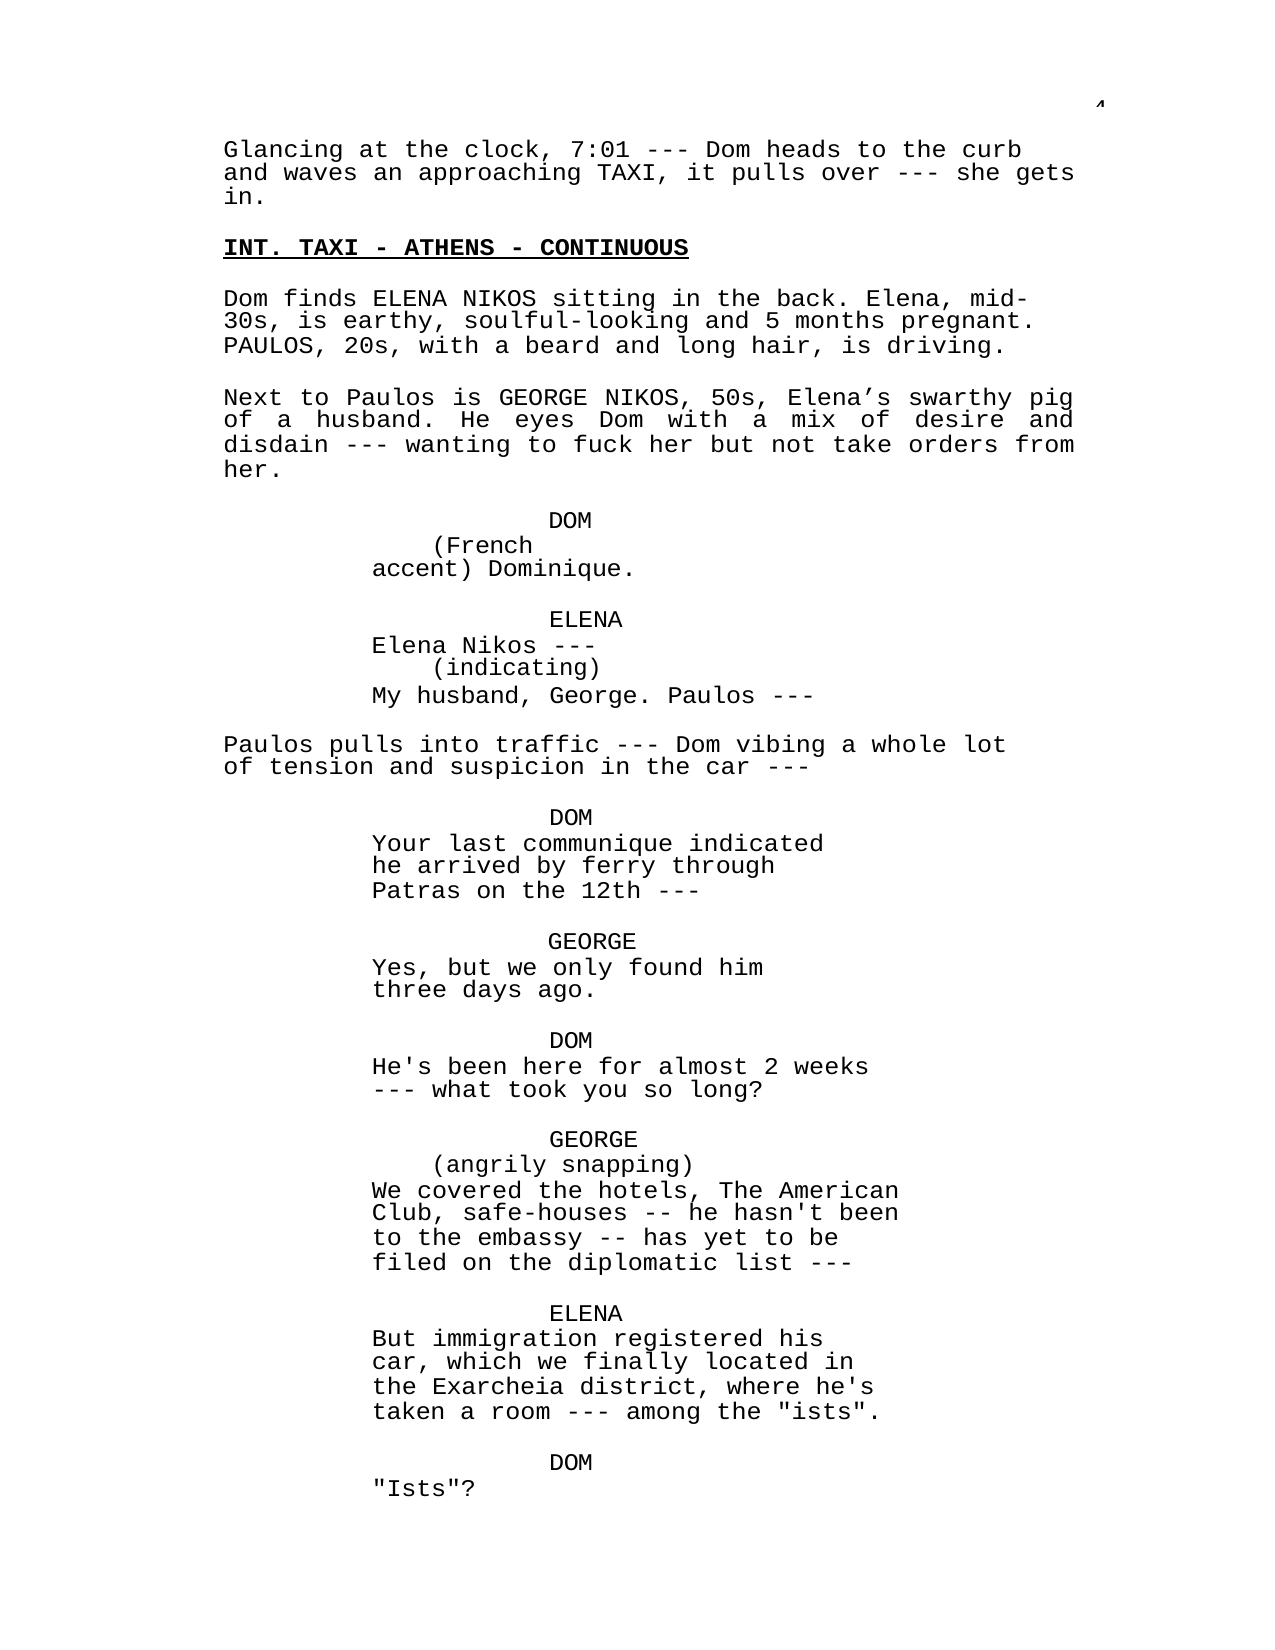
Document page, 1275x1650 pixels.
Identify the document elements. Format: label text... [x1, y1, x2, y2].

text Dom finds ELENA NIKOS sitting in the back. Elena, mid-30s, is earthy, soulful-looking and 5 months pregnant. PAULOS, 20s, with a beard and long hair, is driving. [223, 286, 1076, 361]
text My husband, George. Paulos --- [372, 683, 1187, 708]
text Elena Nikos --- (indicating) [371, 633, 692, 683]
text (angrily snapping) [431, 1153, 1187, 1178]
subtitle GEORGE [315, 929, 869, 955]
text (French accent) Dominique. [372, 534, 648, 584]
subtitle DOM [271, 508, 869, 534]
subtitle INT. TAXI - ATHENS - CONTINUOUS [223, 235, 1187, 262]
subtitle ELENA [549, 1301, 1187, 1327]
text He's been here for almost 2 weeks --- what took you so long? [372, 1055, 906, 1104]
text Yes, but we only found him three days ago. [372, 956, 834, 1005]
text Next to Paulos is GEORGE NIKOS, 50s, Elena’s swarthy pig of a husband. He eyes Dom with a mix of desire and disdain --- wanting to fuck her but not take orders from her. [223, 386, 1074, 485]
subtitle GEORGE [549, 1127, 1187, 1153]
text But immigration registered his car, which we finally located in the Exarcheia district, where he's taken a room --- among the "ists". [372, 1327, 893, 1426]
text Glancing at the clock, 7:01 --- Dom heads to the curb and waves an approaching TAXI, it pulls over --- she gets in. [223, 138, 1076, 212]
subtitle DOM [549, 805, 1187, 831]
subtitle DOM [549, 1449, 1187, 1476]
text Paulos pulls into traffic --- Dom vibing a whole lot of tension and suspicion in the car --- [223, 732, 1018, 782]
subtitle DOM [549, 1028, 1187, 1054]
text We covered the hotels, The American Club, safe-houses -- he hasn't been to the embassy -- has yet to be filed on the diplomatic list --- [372, 1178, 906, 1278]
text Your last communique indicated he arrived by ferry through Patras on the 12th --- [372, 832, 863, 906]
subtitle ELENA [549, 607, 1187, 633]
text "Ists"? [372, 1476, 1187, 1501]
